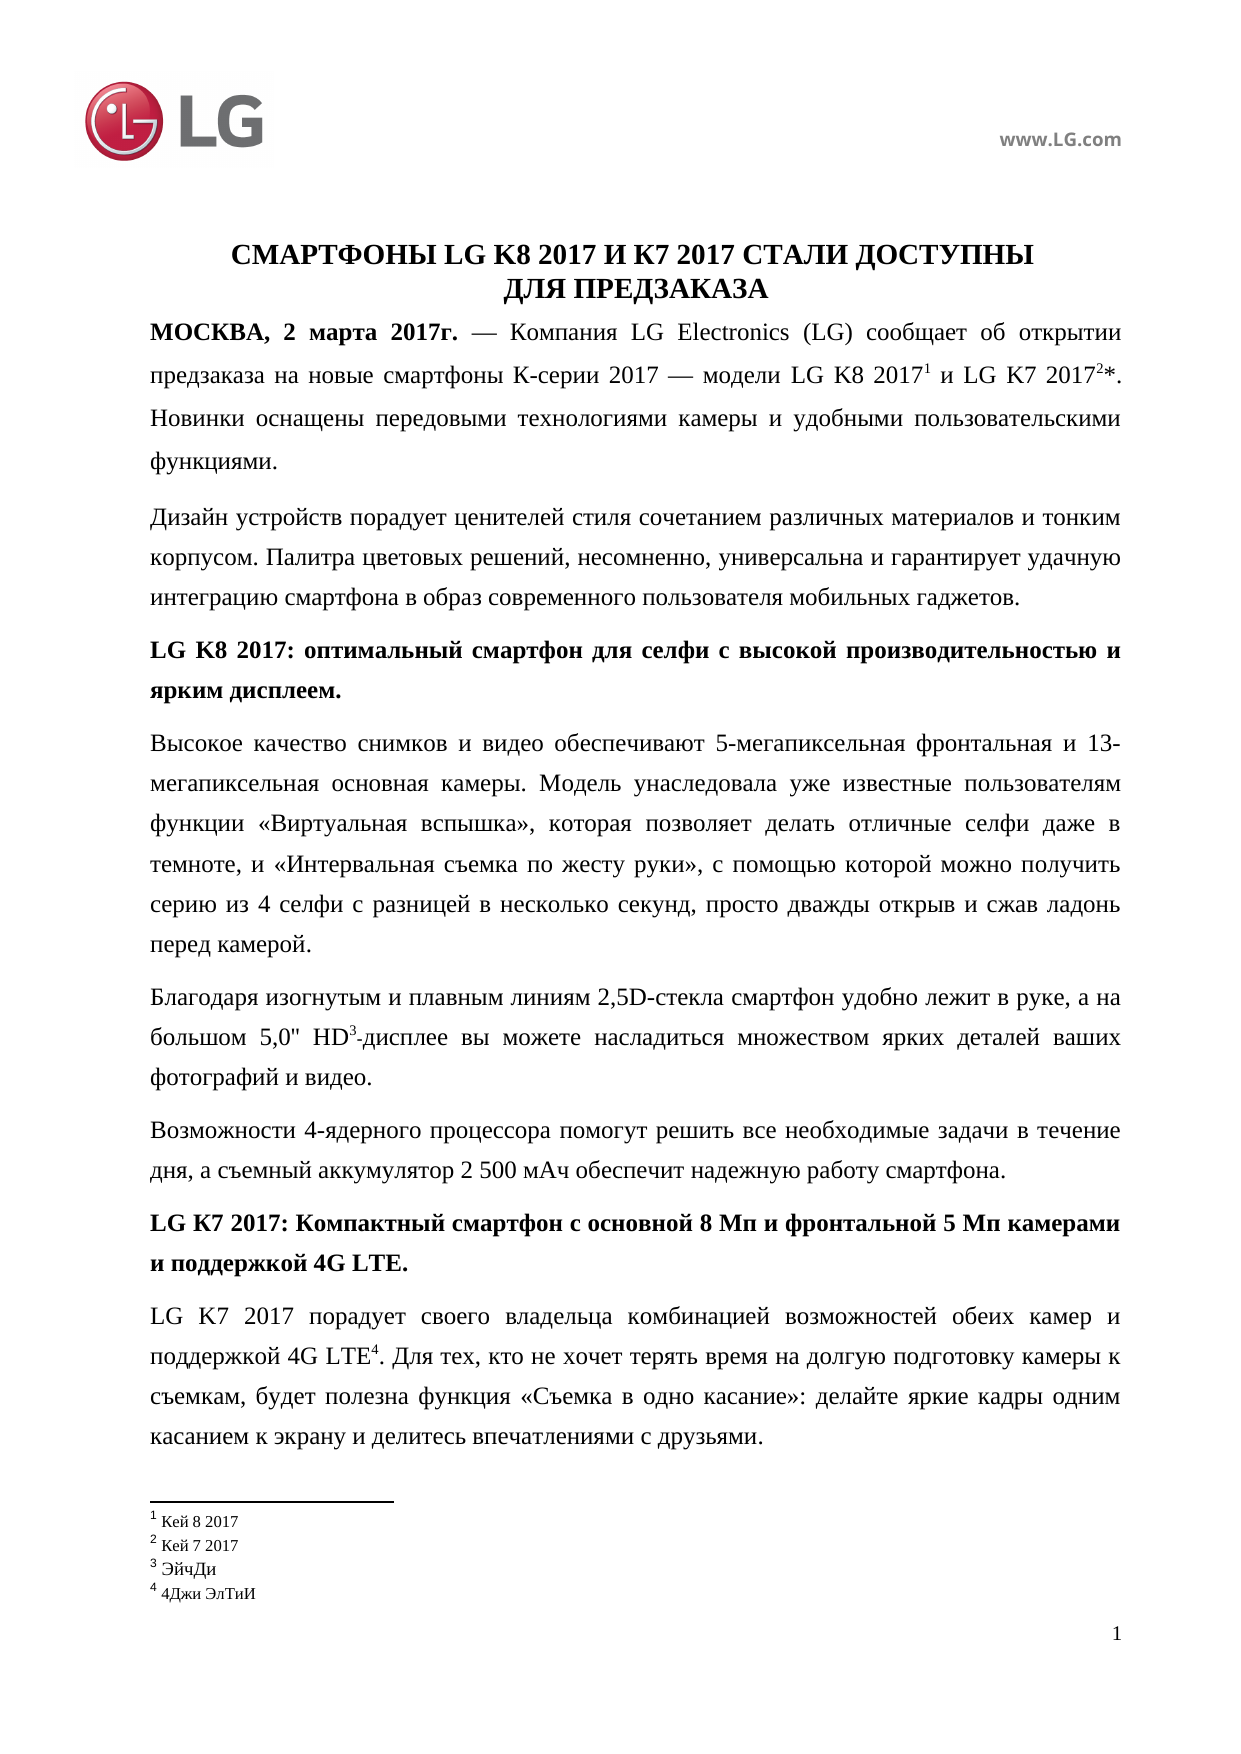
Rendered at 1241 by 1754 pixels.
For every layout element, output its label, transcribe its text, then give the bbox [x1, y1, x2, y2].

picture [74, 71, 275, 168]
text LG K7 2017 порадует своего владельца комбинацией возможностей обеих камер и поддержкой 4G LTE. Для тех, кто не хочет терять время на долгую подготовку камеры к съемкам, будет полезна функция «Съемка в одно касание»: делайте яркие кадры одним касанием к экрану и делитесь впечатлениями с друзьями. [150, 1301, 1122, 1450]
text МОСКВА, 2 марта 2017г. — Компания LG Electronics (LG) сообщает об открытии предзаказа на новые смартфоны К-серии 2017 — модели LG K8 2017 и LG K7 2017*. Новинки оснащены передовыми технологиями камеры и удобными пользовательскими функциями. [150, 317, 1122, 475]
text СМАРТФОНЫ LG K8 2017 И К7 2017 СТАЛИ ДОСТУПНЫ ДЛЯ ПРЕДЗАКАЗА [150, 237, 1122, 304]
text Возможности 4-ядерного процессора помогут решить все необходимые задачи в течение дня, а съемный аккумулятор 2 500 мАч обеспечит надежную работу смартфона. [150, 1115, 1122, 1184]
text Дизайн устройств порадует ценителей стиля сочетанием различных материалов и тонким корпусом. Палитра цветовых решений, несомненно, универсальна и гарантирует удачную интеграцию смартфона в образ современного пользователя мобильных гаджетов. [150, 502, 1122, 611]
text Благодаря изогнутым и плавным линиям 2,5D-стекла смартфон удобно лежит в руке, а на большом 5,0'' HD-дисплее вы можете насладиться множеством ярких деталей ваших фотографий и видео. [150, 982, 1122, 1091]
text Высокое качество снимков и видео обеспечивают 5-мегапиксельная фронтальная и 13-мегапиксельная основная камеры. Модель унаследовала уже известные пользователям функции «Виртуальная вспышка», которая позволяет делать отличные селфи даже в темноте, и «Интервальная съемка по жесту руки», с помощью которой можно получить серию из 4 селфи с разницей в несколько секунд, просто дважды открыв и сжав ладонь перед камерой. [150, 728, 1122, 958]
text LG K8 2017: оптимальный смартфон для селфи с высокой производительностью и ярким дисплеем. [150, 635, 1122, 704]
text LG К7 2017: Компактный смартфон с основной 8 Мп и фронтальной 5 Мп камерами и поддержкой 4G LTE. [150, 1208, 1122, 1277]
